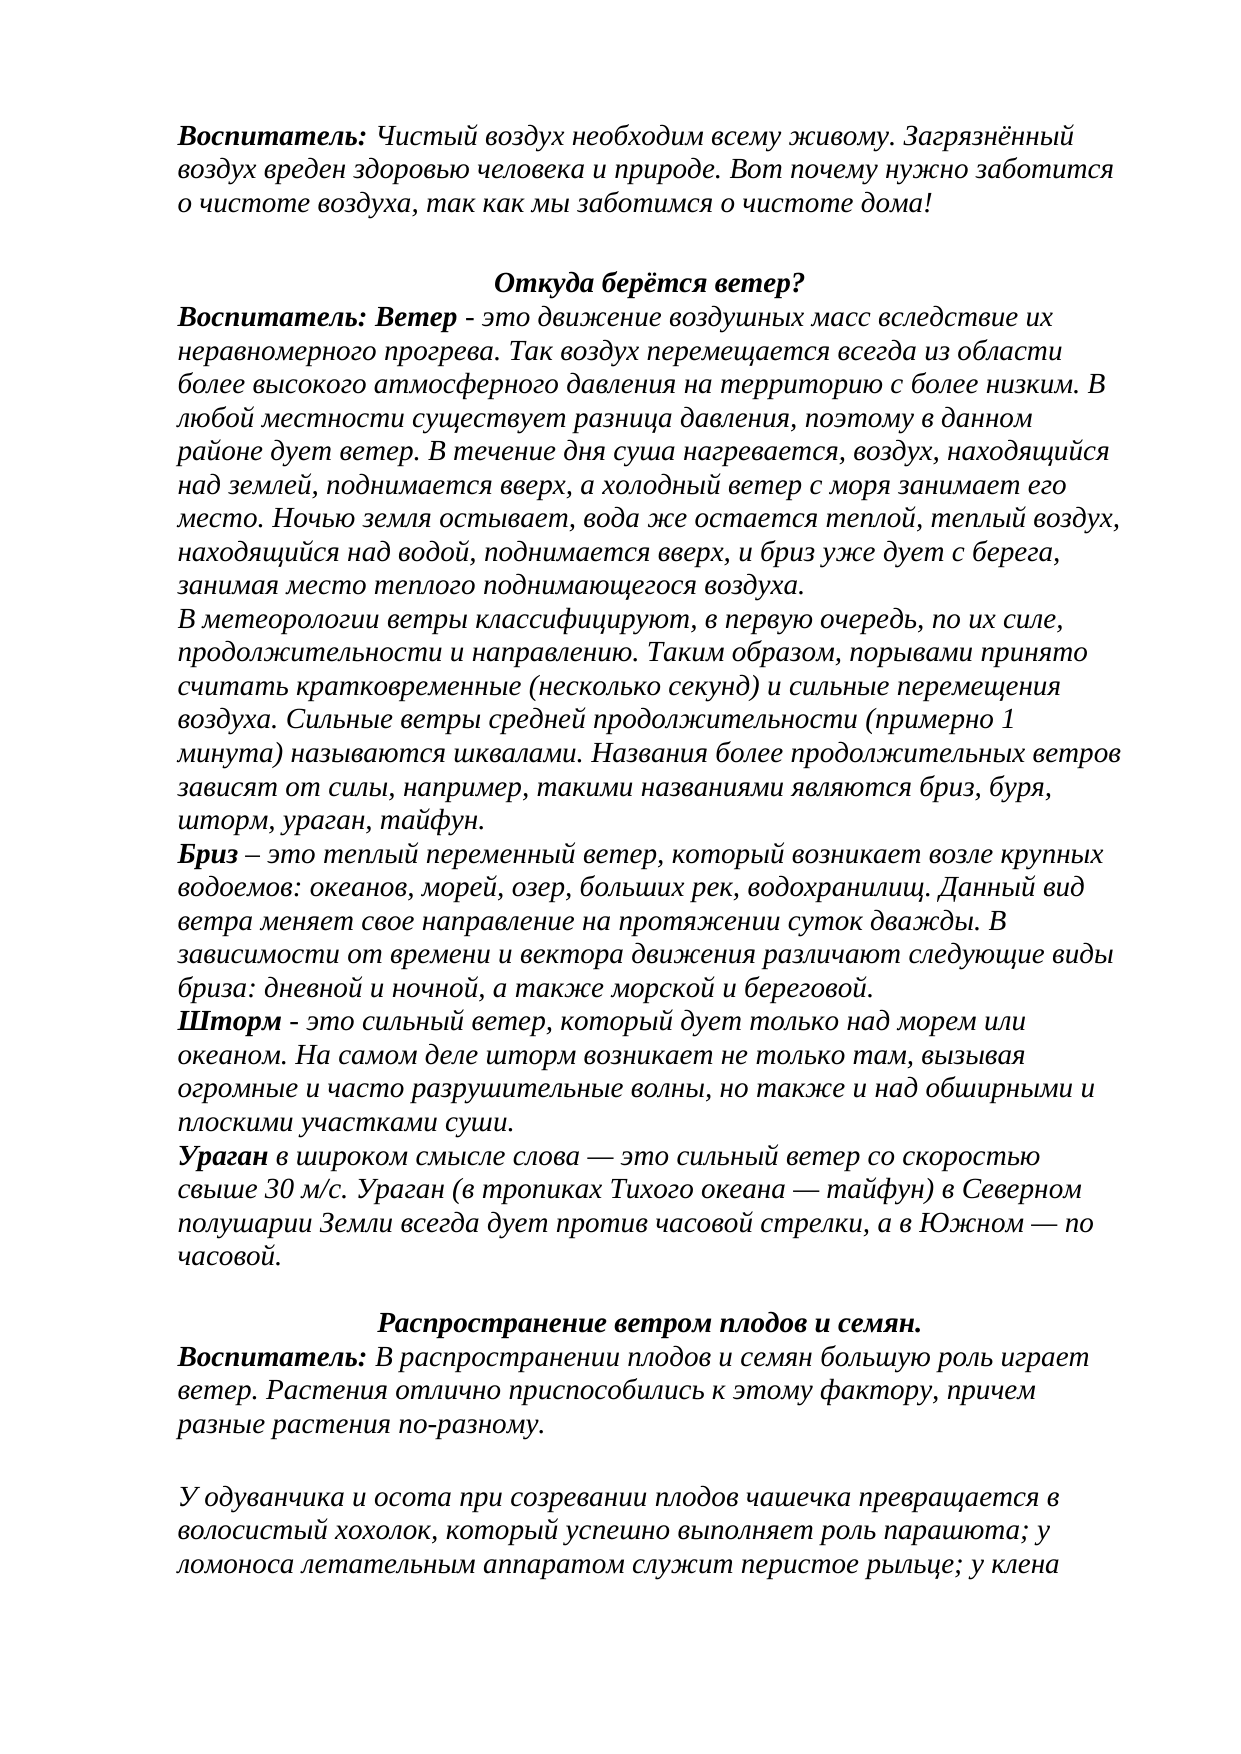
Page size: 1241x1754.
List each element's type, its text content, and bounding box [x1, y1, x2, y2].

text Воспитатель: Чистый воздух необходим всему живому. Загрязнённый воздух вреден здоровью человека и природе. Вот почему нужно заботится о чистоте воздуха, так как мы заботимся о чистоте дома! [177, 118, 1122, 219]
text Воспитатель: В распространении плодов и семян большую роль играет ветер. Растения отлично приспособились к этому фактору, причем разные растения по-разному. [177, 1339, 1122, 1439]
text Распространение ветром плодов и семян. [177, 1305, 1122, 1339]
text Бриз – это теплый переменный ветер, который возникает возле крупных водоемов: океанов, морей, озер, больших рек, водохранилищ. Данный вид ветра меняет свое направление на протяжении суток дважды. В зависимости от времени и вектора движения различают следующие виды бриза: дневной и ночной, а также морской и береговой. [177, 836, 1122, 1003]
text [177, 1479, 1122, 1579]
text Шторм - это сильный ветер, который дует только над морем или океаном. На самом деле шторм возникает не только там, вызывая огромные и часто разрушительные волны, но также и над обширными и плоскими участками суши. [177, 1003, 1122, 1138]
text Воспитатель: Ветер - это движение воздушных масс вследствие их неравномерного прогрева. Так воздух перемещается всегда из области более высокого атмосферного давления на территорию с более низким. В любой местности существует разница давления, поэтому в данном районе дует ветер. В течение дня суша нагревается, воздух, находящийся над землей, поднимается вверх, а холодный ветер с моря занимает его место. Ночью земля остывает, вода же остается теплой, теплый воздух, находящийся над водой, поднимается вверх, и бриз уже дует с берега, занимая место теплого поднимающегося воздуха. В метеорологии ветры классифицируют, в первую очередь, по их силе, продолжительности и направлению. Таким образом, порывами принято считать кратковременные (несколько секунд) и сильные перемещения воздуха. Сильные ветры средней продолжительности (примерно 1 минута) называются шквалами. Названия более продолжительных ветров зависят от силы, например, такими названиями являются бриз, буря, шторм, ураган, тайфун. [177, 299, 1122, 836]
text Ураган в широком смысле слова — это сильный ветер со скоростью свыше 30 м/с. Ураган (в тропиках Тихого океана — тайфун) в Северном полушарии Земли всегда дует против часовой стрелки, а в Южном — по часовой. [177, 1138, 1122, 1272]
text Откуда берётся ветер? [177, 266, 1122, 299]
